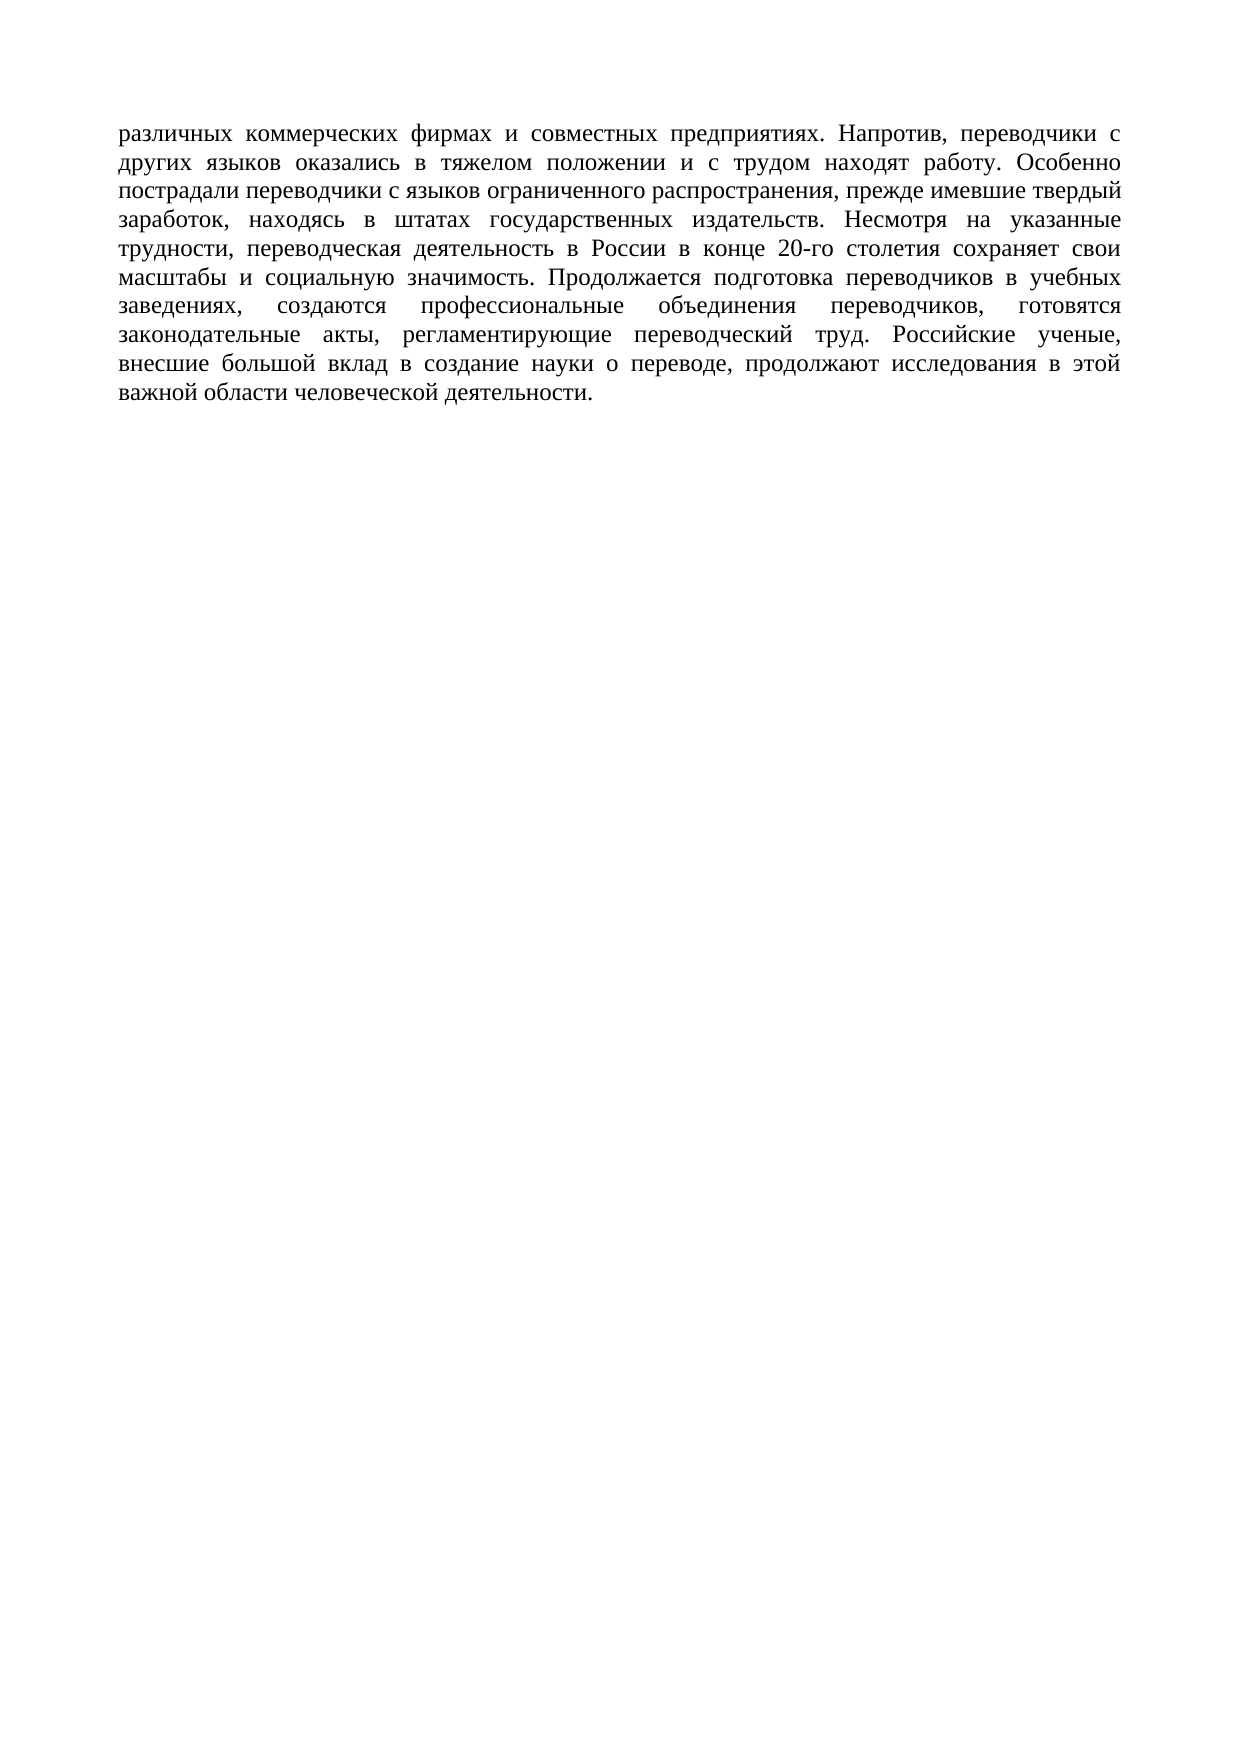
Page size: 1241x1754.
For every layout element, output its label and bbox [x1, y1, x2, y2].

text [118, 118, 1122, 406]
